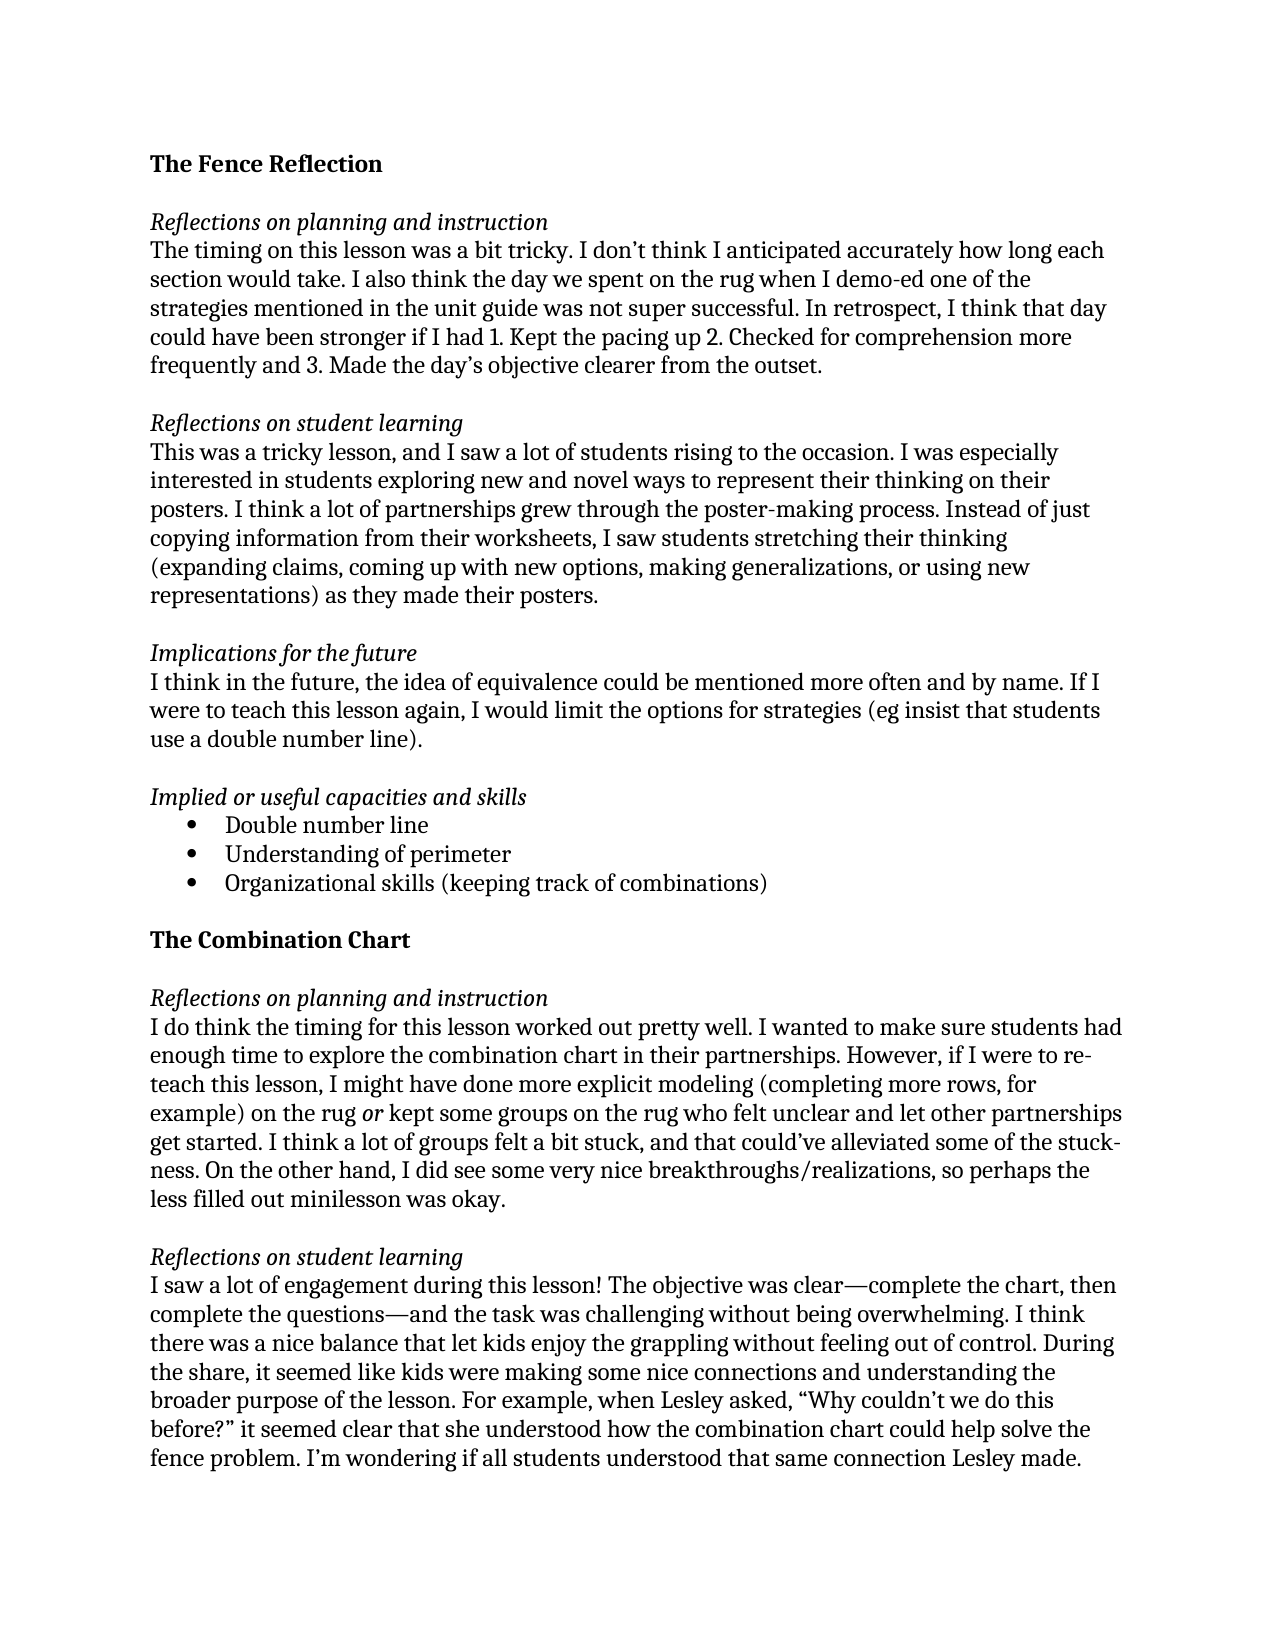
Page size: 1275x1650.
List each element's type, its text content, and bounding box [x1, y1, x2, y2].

text I think in the future, the idea of equivalence could be mentioned more often and by name. If I were to teach this lesson again, I would limit the options for strategies (eg insist that students use a double number line). [150, 667, 1125, 754]
text This was a tricky lesson, and I saw a lot of students rising to the occasion. I was especially interested in students exploring new and novel ways to represent their thinking on their posters. I think a lot of partnerships grew through the poster-making process. Instead of just copying information from their worksheets, I saw students stretching their thinking (expanding claims, coming up with new options, making generalizations, or using new representations) as they made their posters. [150, 437, 1125, 610]
text Implications for the future [150, 639, 1125, 667]
list Understanding of perimeter [187, 840, 1125, 869]
text Reflections on student learning [150, 1242, 1125, 1271]
text I do think the timing for this lesson worked out pretty well. I wanted to make sure students had enough time to explore the combination chart in their partnerships. However, if I were to re-teach this lesson, I might have done more explicit modeling (completing more rows, for example) on the rug or kept some groups on the rug who felt unclear and let other partnerships get started. I think a lot of groups felt a bit stuck, and that could’ve alleviated some of the stuck-ness. On the other hand, I did see some very nice breakthroughs/realizations, so perhaps the less filled out minilesson was okay. [150, 1012, 1125, 1214]
text The Combination Chart [150, 926, 1125, 955]
text The timing on this lesson was a bit tricky. I don’t think I anticipated accurately how long each section would take. I also think the day we spent on the rug when I demo-ed one of the strategies mentioned in the unit guide was not super successful. In retrospect, I think that day could have been stronger if I had 1. Kept the pacing up 2. Checked for comprehension more frequently and 3. Made the day’s objective clearer from the outset. [150, 236, 1125, 380]
text The Fence Reflection [150, 150, 1125, 179]
list Organizational skills (keeping track of combinations) [187, 869, 1125, 897]
text Reflections on student learning [150, 409, 1125, 437]
text Reflections on planning and instruction [150, 984, 1125, 1012]
list Double number line [187, 811, 1125, 840]
text Reflections on planning and instruction [150, 207, 1125, 236]
text Implied or useful capacities and skills [150, 782, 1125, 811]
text I saw a lot of engagement during this lesson! The objective was clear—complete the chart, then complete the questions—and the task was challenging without being overwhelming. I think there was a nice balance that let kids enjoy the grappling without feeling out of control. During the share, it seemed like kids were making some nice connections and understanding the broader purpose of the lesson. For example, when Lesley asked, “Why couldn’t we do this before?” it seemed clear that she understood how the combination chart could help solve the fence problem. I’m wondering if all students understood that same connection Lesley made. [150, 1271, 1125, 1472]
